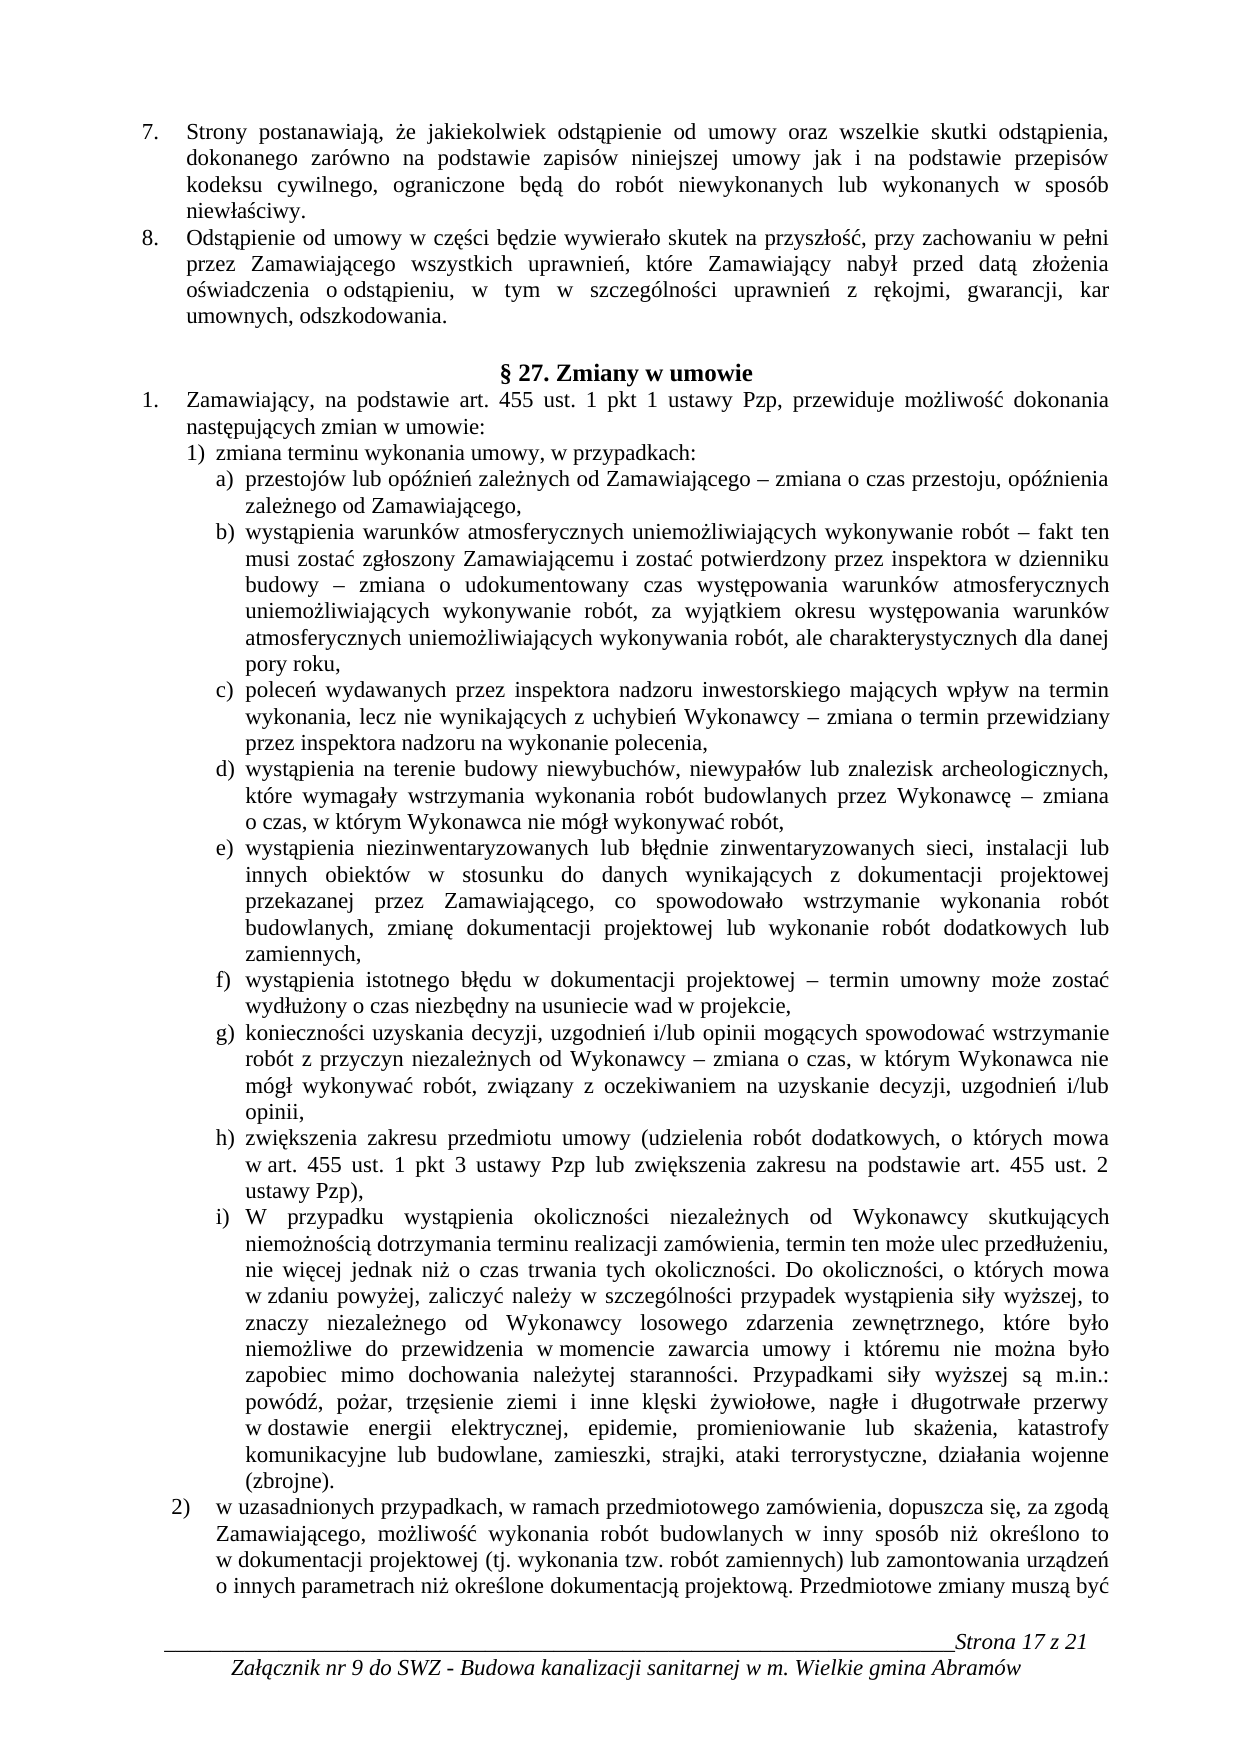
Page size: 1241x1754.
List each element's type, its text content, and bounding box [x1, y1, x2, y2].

list wystąpienia warunków atmosferycznych uniemożliwiających wykonywanie robót – fakt ten musi zostać zgłoszony Zamawiającemu i zostać potwierdzony przez inspektora w dzienniku budowy – zmiana o udokumentowany czas występowania warunków atmosferycznych uniemożliwiających wykonywanie robót, za wyjątkiem okresu występowania warunków atmosferycznych uniemożliwiających wykonywania robót, ale charakterystycznych dla danej pory roku, [216, 518, 1110, 676]
list przestojów lub opóźnień zależnych od Zamawiającego – zmiana o czas przestoju, opóźnienia zależnego od Zamawiającego, [216, 466, 1110, 518]
list wystąpienia niezinwentaryzowanych lub błędnie zinwentaryzowanych sieci, instalacji lub innych obiektów w stosunku do danych wynikających z dokumentacji projektowej przekazanej przez Zamawiającego, co spowodowało wstrzymanie wykonania robót budowlanych, zmianę dokumentacji projektowej lub wykonanie robót dodatkowych lub zamiennych, [216, 834, 1110, 966]
list zmiana terminu wykonania umowy, w przypadkach: [186, 439, 1110, 466]
list Strony postanawiają, że jakiekolwiek odstąpienie od umowy oraz wszelkie skutki odstąpienia, dokonanego zarówno na podstawie zapisów niniejszej umowy jak i na podstawie przepisów kodeksu cywilnego, ograniczone będą do robót niewykonanych lub wykonanych w sposób niewłaściwy. [142, 118, 1110, 223]
list Odstąpienie od umowy w części będzie wywierało skutek na przyszłość, przy zachowaniu w pełni przez Zamawiającego wszystkich uprawnień, które Zamawiający nabył przed datą złożenia oświadczenia o odstąpieniu, w tym w szczególności uprawnień z rękojmi, gwarancji, kar umownych, odszkodowania. [142, 223, 1110, 329]
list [171, 1493, 1110, 1599]
list wystąpienia istotnego błędu w dokumentacji projektowej – termin umowny może zostać wydłużony o czas niezbędny na usuniecie wad w projekcie, [216, 966, 1110, 1019]
list poleceń wydawanych przez inspektora nadzoru inwestorskiego mających wpływ na termin wykonania, lecz nie wynikających z uchybień Wykonawcy – zmiana o termin przewidziany przez inspektora nadzoru na wykonanie polecenia, [216, 676, 1110, 755]
list zwiększenia zakresu przedmiotu umowy (udzielenia robót dodatkowych, o których mowa w art. 455 ust. 1 pkt 3 ustawy Pzp lub zwiększenia zakresu na podstawie art. 455 ust. 2 ustawy Pzp), [216, 1124, 1110, 1203]
list konieczności uzyskania decyzji, uzgodnień i/lub opinii mogących spowodować wstrzymanie robót z przyczyn niezależnych od Wykonawcy – zmiana o czas, w którym Wykonawca nie mógł wykonywać robót, związany z oczekiwaniem na uzyskanie decyzji, uzgodnień i/lub opinii, [216, 1019, 1110, 1124]
text § 27. Zmiany w umowie [142, 358, 1110, 386]
list wystąpienia na terenie budowy niewybuchów, niewypałów lub znalezisk archeologicznych, które wymagały wstrzymania wykonania robót budowlanych przez Wykonawcę – zmiana o czas, w którym Wykonawca nie mógł wykonywać robót, [216, 755, 1110, 834]
list Zamawiający, na podstawie art. 455 ust. 1 pkt 1 ustawy Pzp, przewiduje możliwość dokonania następujących zmian w umowie: [142, 386, 1110, 439]
list W przypadku wystąpienia okoliczności niezależnych od Wykonawcy skutkujących niemożnością dotrzymania terminu realizacji zamówienia, termin ten może ulec przedłużeniu, nie więcej jednak niż o czas trwania tych okoliczności. Do okoliczności, o których mowa w zdaniu powyżej, zaliczyć należy w szczególności przypadek wystąpienia siły wyższej, to znaczy niezależnego od Wykonawcy losowego zdarzenia zewnętrznego, które było niemożliwe do przewidzenia w momencie zawarcia umowy i któremu nie można było zapobiec mimo dochowania należytej staranności. Przypadkami siły wyższej są m.in.: powódź, pożar, trzęsienie ziemi i inne klęski żywiołowe, nagłe i długotrwałe przerwy w dostawie energii elektrycznej, epidemie, promieniowanie lub skażenia, katastrofy komunikacyjne lub budowlane, zamieszki, strajki, ataki terrorystyczne, działania wojenne (zbrojne). [216, 1203, 1110, 1493]
